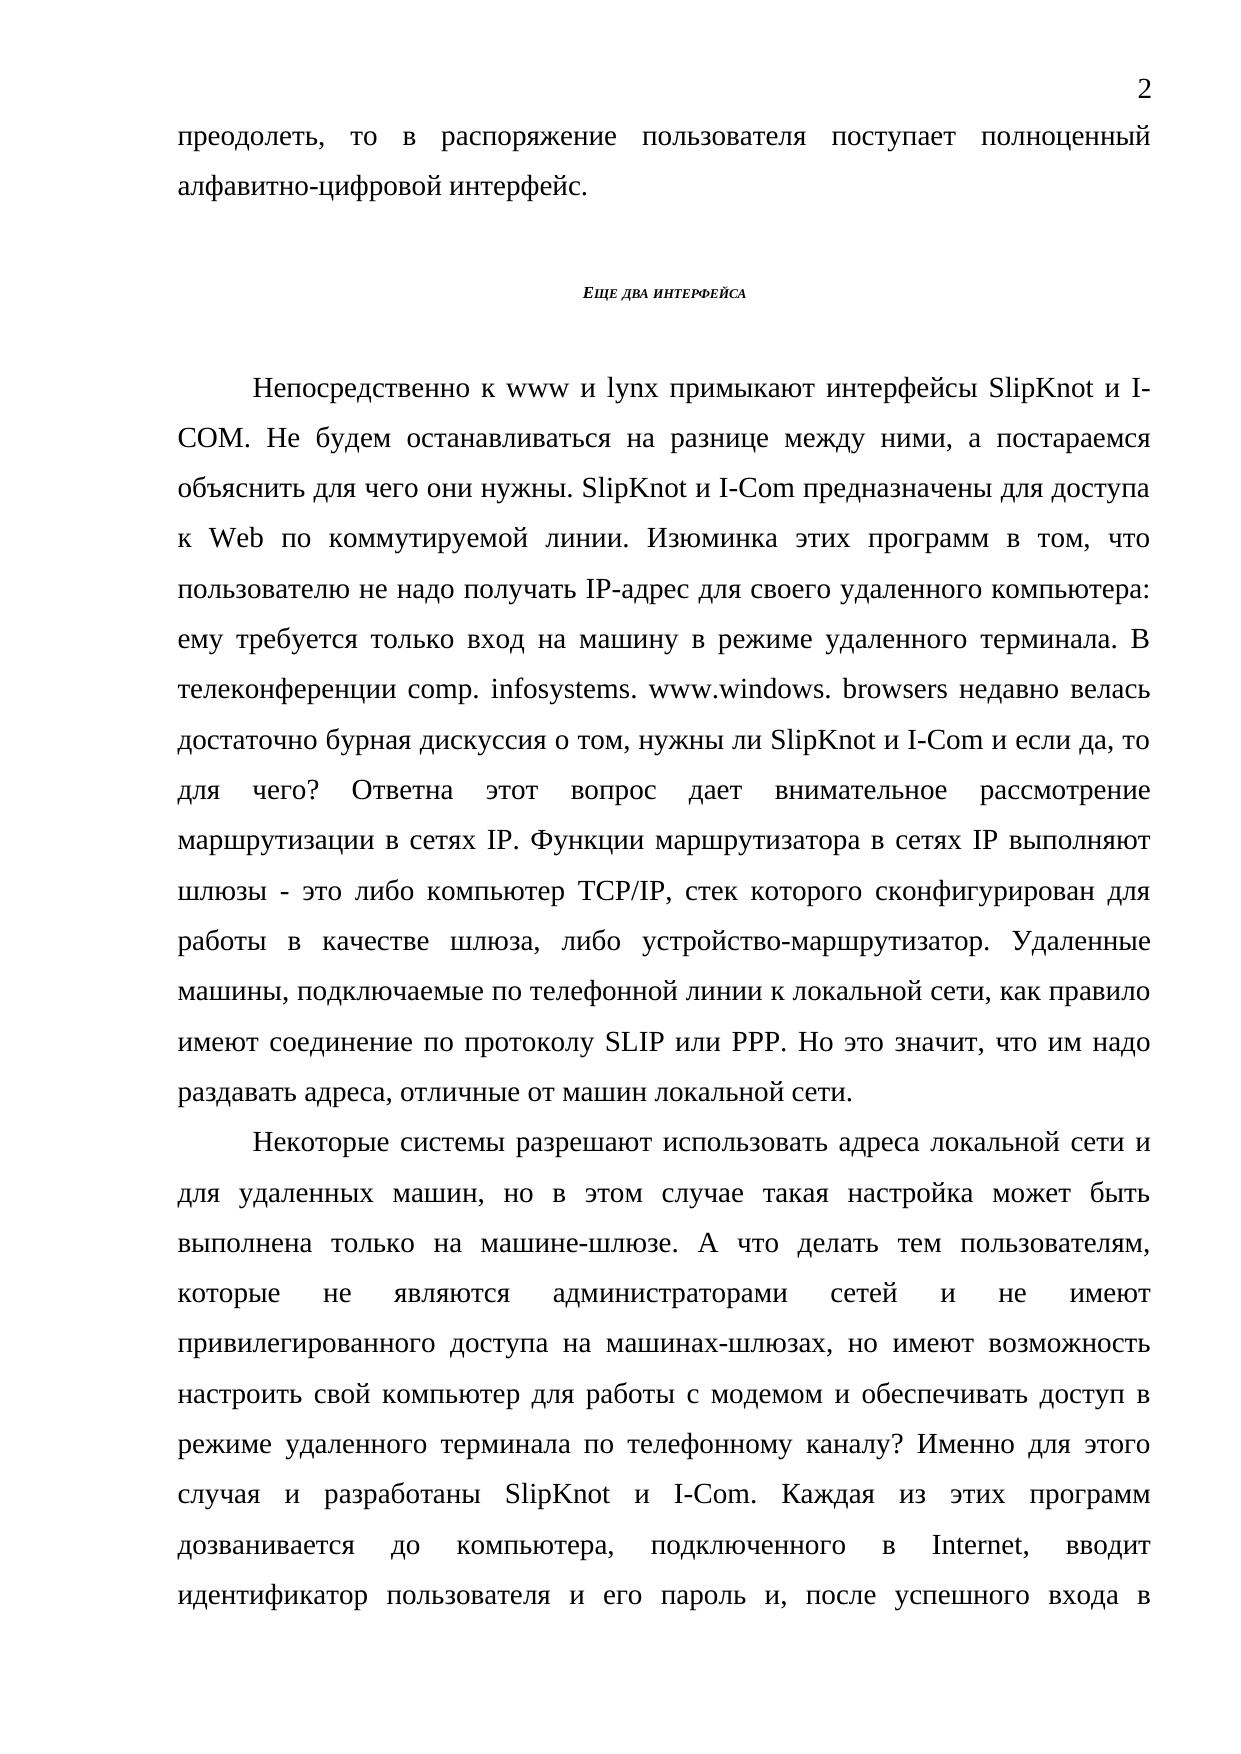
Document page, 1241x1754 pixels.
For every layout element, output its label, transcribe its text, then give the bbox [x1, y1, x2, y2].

text Непосредственно к www и lynx примыкают интерфейсы SlipKnot и I-COM. Не будем останавливаться на разнице между ними, а постараемся объяснить для чего они нужны. SlipKnot и I-Com предназначены для доступа к Web по коммутируемой линии. Изюминка этих программ в том, что пользователю не надо получать IP-адрес для своего удаленного компьютера: ему требуется только вход на машину в режиме удаленного терминала. В телеконференции comp. infosystems. www.windows. browsers недавно велась достаточно бурная дискуссия о том, нужны ли SlipKnot и I-Com и если да, то для чего? Ответна этот вопрос дает внимательное рассмотрение маршрутизации в сетях IP. Функции маршрутизатора в сетях IP выполняют шлюзы - это либо компьютер TCP/IP, стек которого сконфигурирован для работы в качестве шлюза, либо устройство-маршрутизатор. Удаленные машины, подключаемые по телефонной линии к локальной сети, как правило имеют соединение по протоколу SLIP или PPP. Но это значит, что им надо раздавать адреса, отличные от машин локальной сети. [177, 370, 1152, 1108]
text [177, 118, 1152, 202]
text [177, 1124, 1152, 1611]
subtitle Еще два интерфейса [177, 269, 1152, 303]
